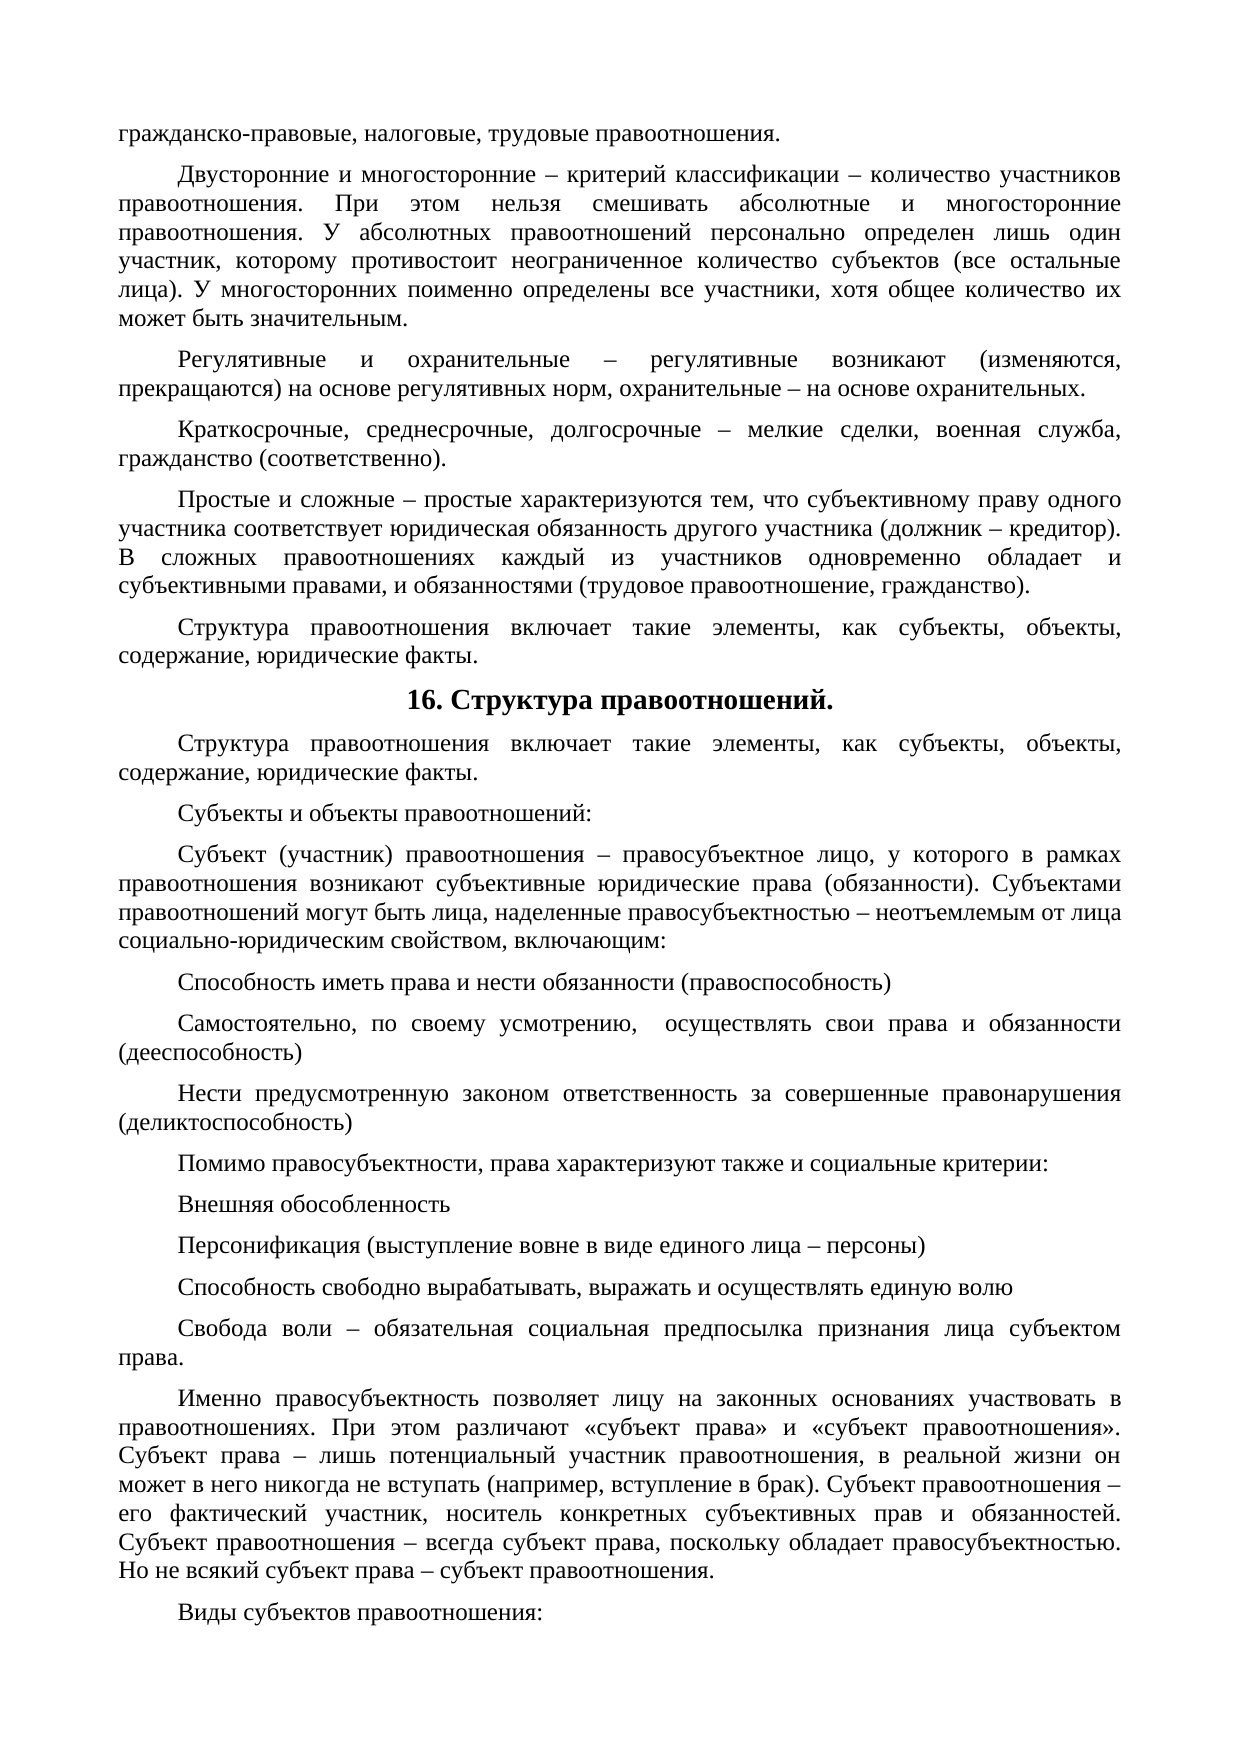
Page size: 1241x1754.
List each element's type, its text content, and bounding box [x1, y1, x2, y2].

text Структура правоотношения включает такие элементы, как субъекты, объекты, содержание, юридические факты. [118, 612, 1122, 669]
text Персонификация (выступление вовне в виде единого лица – персоны) [118, 1230, 1122, 1259]
text Свобода воли – обязательная социальная предпосылка признания лица субъектом права. [118, 1313, 1122, 1370]
text Двусторонние и многосторонние – критерий классификации – количество участников правоотношения. При этом нельзя смешивать абсолютные и многосторонние правоотношения. У абсолютных правоотношений персонально определен лишь один участник, которому противостоит неограниченное количество субъектов (все остальные лица). У многосторонних поименно определены все участники, хотя общее количество их может быть значительным. [118, 159, 1122, 332]
text Структура правоотношения включает такие элементы, как субъекты, объекты, содержание, юридические факты. [118, 728, 1122, 785]
text Помимо правосубъектности, права характеризуют также и социальные критерии: [118, 1148, 1122, 1177]
text Самостоятельно, по своему усмотрению, осуществлять свои права и обязанности (дееспособность) [118, 1008, 1122, 1065]
text Простые и сложные – простые характеризуются тем, что субъективному праву одного участника соответствует юридическая обязанность другого участника (должник – кредитор). В сложных правоотношениях каждый из участников одновременно обладает и субъективными правами, и обязанностями (трудовое правоотношение, гражданство). [118, 484, 1122, 599]
text 16. Структура правоотношений. [118, 682, 1122, 715]
text Способность свободно вырабатывать, выражать и осуществлять единую волю [118, 1272, 1122, 1300]
text Способность иметь права и нести обязанности (правоспособность) [118, 967, 1122, 995]
text Регулятивные и охранительные – регулятивные возникают (изменяются, прекращаются) на основе регулятивных норм, охранительные – на основе охранительных. [118, 344, 1122, 402]
text Субъекты и объекты правоотношений: [118, 798, 1122, 827]
text Краткосрочные, среднесрочные, долгосрочные – мелкие сделки, военная служба, гражданство (соответственно). [118, 414, 1122, 472]
text Нести предусмотренную законом ответственность за совершенные правонарушения (деликтоспособность) [118, 1078, 1122, 1135]
text Именно правосубъектность позволяет лицу на законных основаниях участвовать в правоотношениях. При этом различают «субъект права» и «субъект правоотношения». Субъект права – лишь потенциальный участник правоотношения, в реальной жизни он может в него никогда не вступать (например, вступление в брак). Субъект правоотношения – его фактический участник, носитель конкретных субъективных прав и обязанностей. Субъект правоотношения – всегда субъект права, поскольку обладает правосубъектностью. Но не всякий субъект права – субъект правоотношения. [118, 1383, 1122, 1584]
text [118, 118, 1122, 147]
text Субъект (участник) правоотношения – правосубъектное лицо, у которого в рамках правоотношения возникают субъективные юридические права (обязанности). Субъектами правоотношений могут быть лица, наделенные правосубъектностью – неотъемлемым от лица социально-юридическим свойством, включающим: [118, 839, 1122, 954]
text Виды субъектов правоотношения: [118, 1597, 1122, 1625]
text Внешняя обособленность [118, 1189, 1122, 1218]
